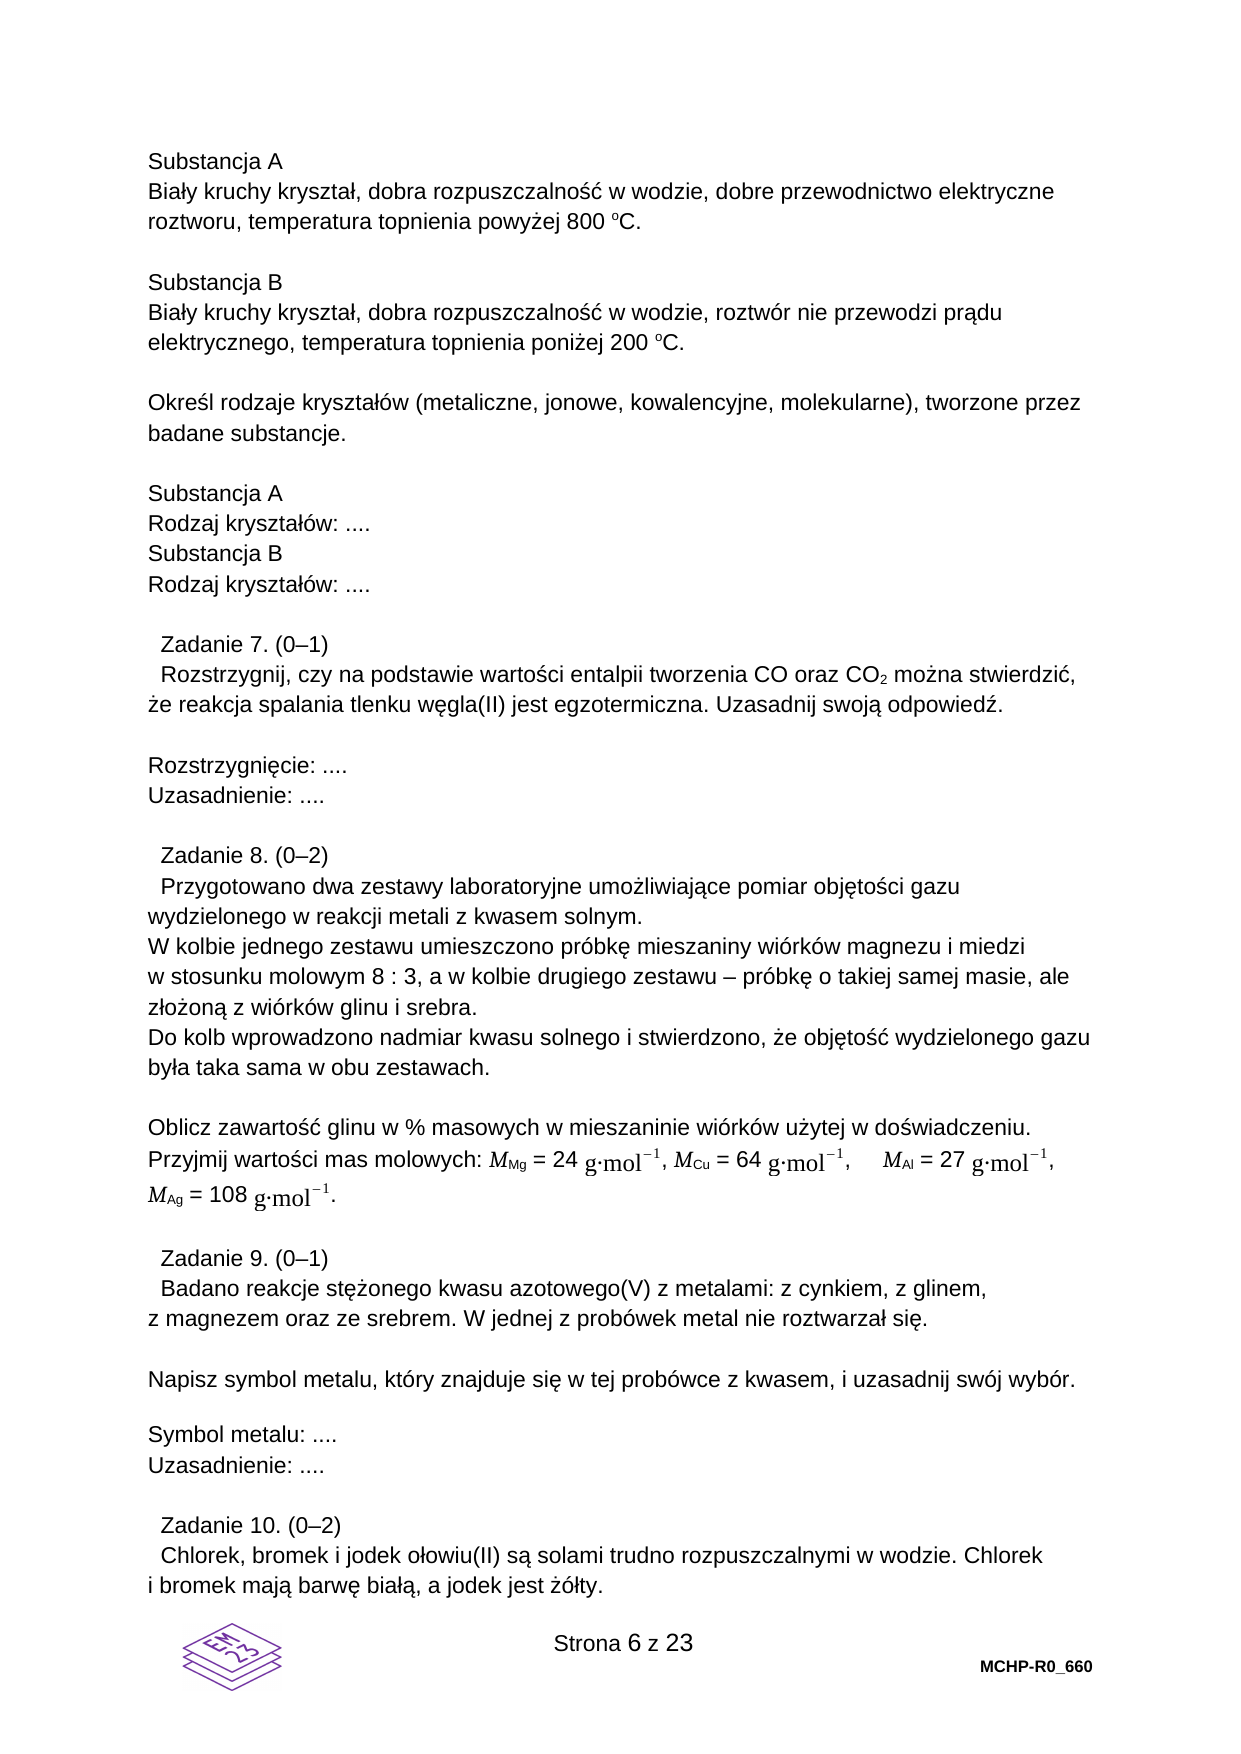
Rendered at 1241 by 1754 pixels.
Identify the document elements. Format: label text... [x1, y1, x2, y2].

picture [182, 1623, 282, 1691]
text Symbol metalu: .... Uzasadnienie: .... [148, 1396, 1093, 1478]
text Zadanie 9. (0–1) Badano reakcje stężonego kwasu azotowego(V) z metalami: z cynkiem, z glinem, z magnezem oraz ze srebrem. W jednej z probówek metal nie roztwarzał się. Napisz symbol metalu, który znajduje się w tej probówce z kwasem, i uzasadnij swój wybór. [148, 1245, 1093, 1392]
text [148, 148, 1093, 657]
text Rozstrzygnij, czy na podstawie wartości entalpii tworzenia CO oraz CO2 można stwierdzić, że reakcja spalania tlenku węgla(II) jest egzotermiczna. Uzasadnij swoją odpowiedź. Rozstrzygnięcie: .... [148, 661, 1093, 778]
text Zadanie 10. (0–2) Chlorek, bromek i jodek ołowiu(II) są solami trudno rozpuszczalnymi w wodzie. Chlorek i bromek mają barwę białą, a jodek jest żółty. [148, 1512, 1093, 1599]
text Uzasadnienie: .... Zadanie 8. (0–2) Przygotowano dwa zestawy laboratoryjne umożliwiające pomiar objętości gazu wydzielonego w reakcji metali z kwasem solnym. W kolbie jednego zestawu umieszczono próbkę mieszaniny wiórków magnezu i miedzi w stosunku molowym 8 : 3, a w kolbie drugiego zestawu – próbkę o takiej samej masie, ale złożoną z wiórków glinu i srebra. Do kolb wprowadzono nadmiar kwasu solnego i stwierdzono, że objętość wydzielonego gazu była taka sama w obu zestawach. Oblicz zawartość glinu w % masowych w mieszaninie wiórków użytej w doświadczeniu. Przyjmij wartości mas molowych: MMg = 24 , MCu = 64 , MAl = 27 , MAg = 108 . [148, 782, 1093, 1211]
